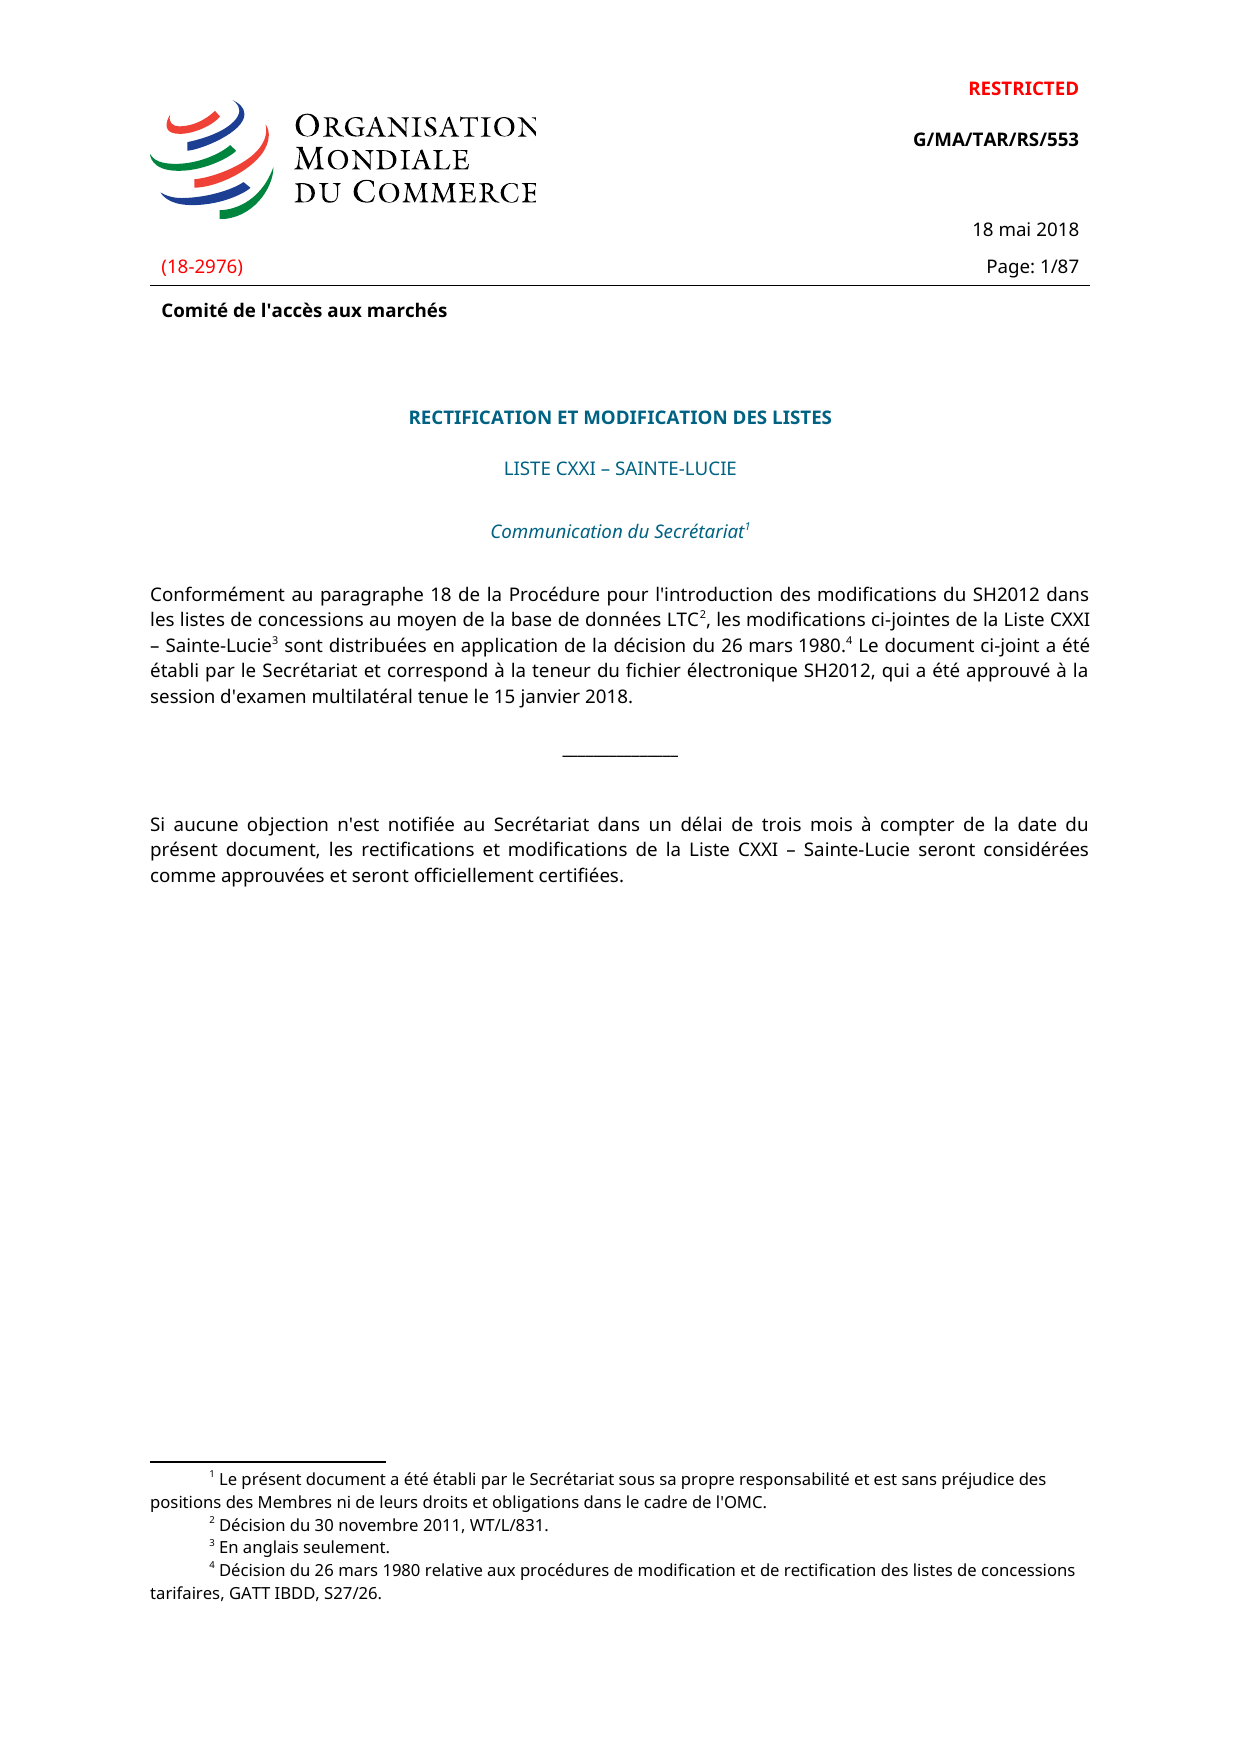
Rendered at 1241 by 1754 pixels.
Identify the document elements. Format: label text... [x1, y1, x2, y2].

title Communication du Secrétariat [150, 518, 1090, 544]
text Conformément au paragraphe 18 de la Procédure pour l'introduction des modifications du SH2012 dans les listes de concessions au moyen de la base de données LTC, les modifications ci-jointes de la Liste CXXI – Sainte-Lucie sont distribuées en application de la décision du 26 mars 1980. Le document ci-joint a été établi par le Secrétariat et correspond à la teneur du fichier électronique SH2012, qui a été approuvé à la session d'examen multilatéral tenue le 15 janvier 2018. [150, 581, 1090, 709]
title RECTIFICATION ET MODIFICATION DES LISTES [150, 405, 1090, 430]
text _______________ [150, 734, 1090, 760]
text Si aucune objection n'est notifiée au Secrétariat dans un délai de trois mois à compter de la date du présent document, les rectifications et modifications de la Liste CXXI – Sainte-Lucie seront considérées comme approuvées et seront officiellement certifiées. [150, 811, 1090, 887]
title LISTE CXXI – SAINTE-LUCIE [150, 455, 1090, 481]
